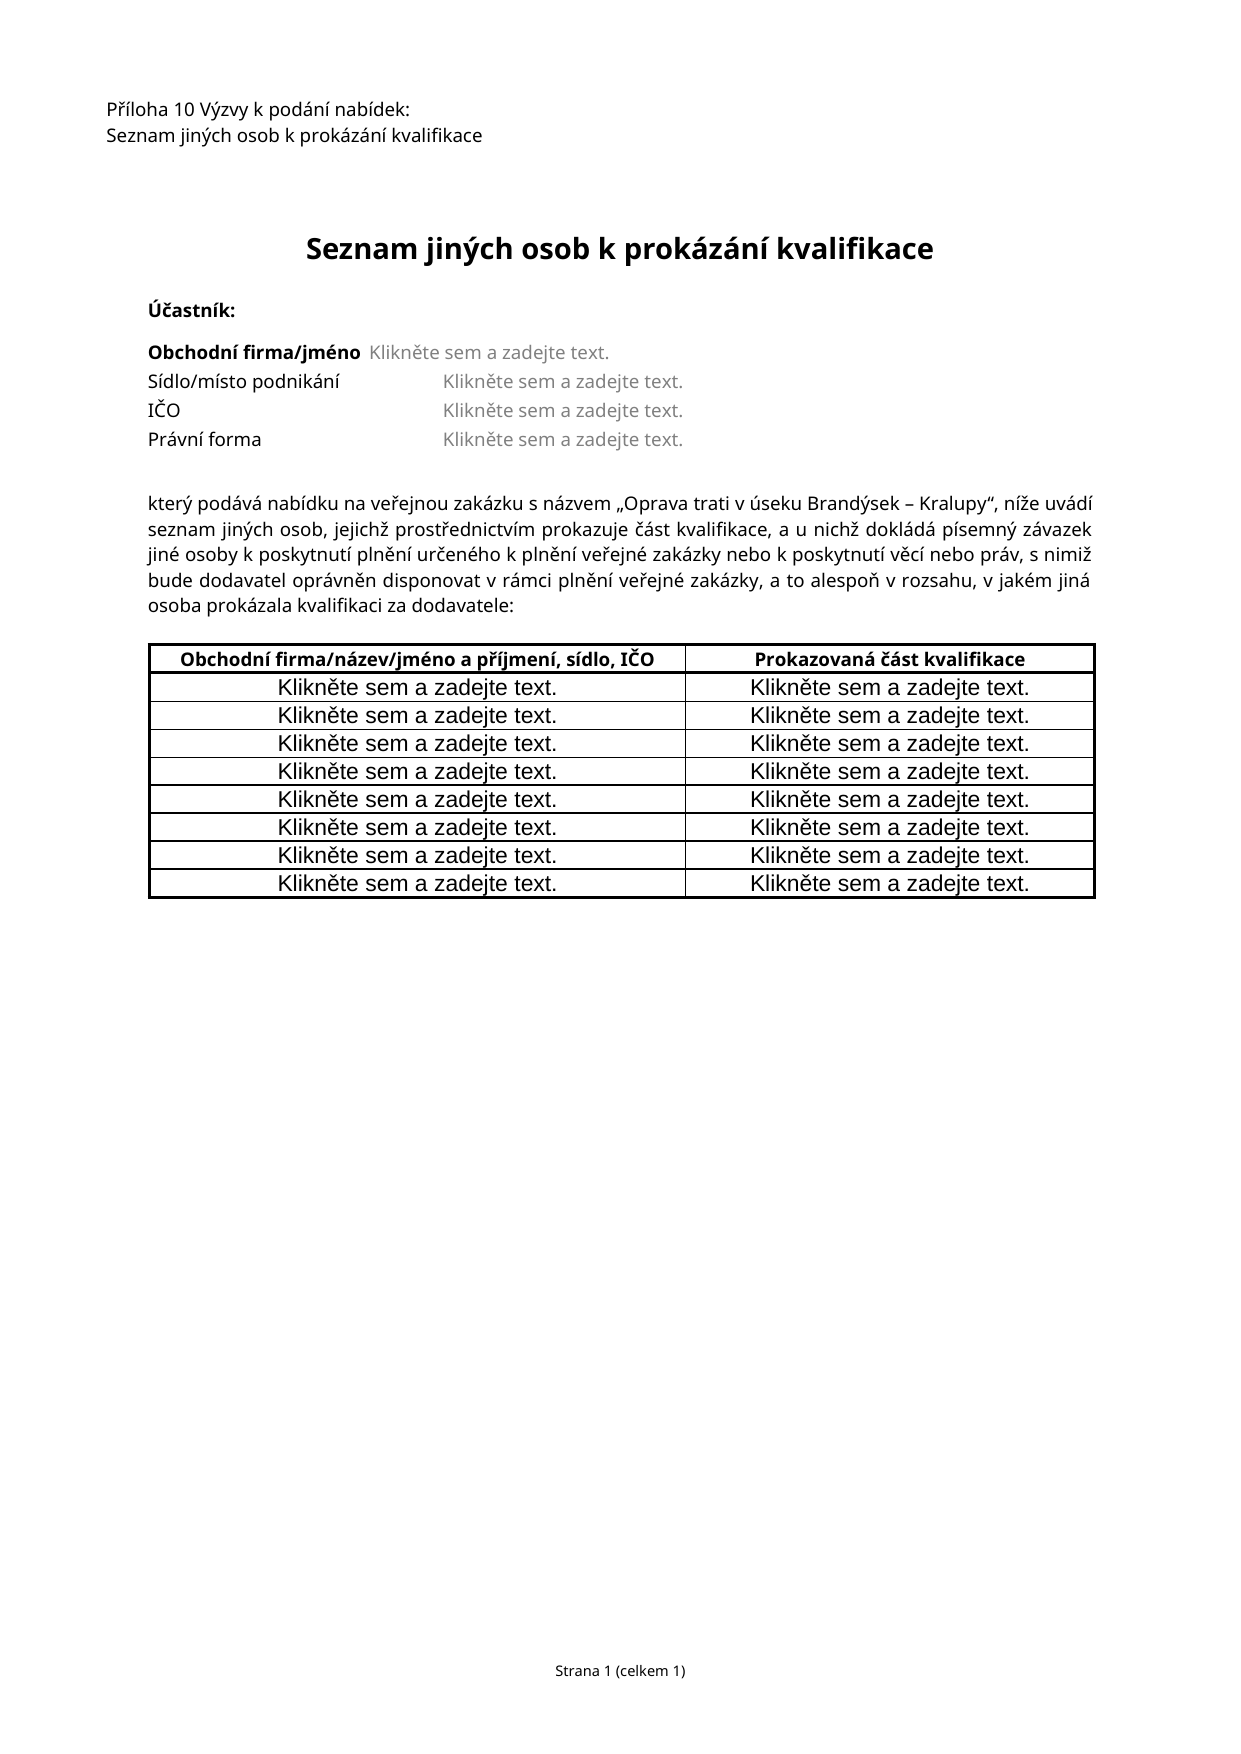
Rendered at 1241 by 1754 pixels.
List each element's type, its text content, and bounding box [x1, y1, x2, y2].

text který podává nabídku na veřejnou zakázku s názvem „Oprava trati v úseku Brandýsek – Kralupy“, níže uvádí seznam jiných osob, jejichž prostřednictvím prokazuje část kvalifikace, a u nichž dokládá písemný závazek jiné osoby k poskytnutí plnění určeného k plnění veřejné zakázky nebo k poskytnutí věcí nebo práv, s nimiž bude dodavatel oprávněn disponovat v rámci plnění veřejné zakázky, a to alespoň v rozsahu, v jakém jiná osoba prokázala kvalifikaci za dodavatele: [148, 490, 1093, 618]
text Právní forma [148, 423, 1093, 452]
table_header Prokazovaná část kvalifikace [686, 646, 1093, 671]
text Účastník: [148, 293, 1093, 324]
table_header Obchodní firma/název/jméno a příjmení, sídlo, IČO [151, 646, 685, 671]
text Sídlo/místo podnikání [148, 365, 1093, 394]
text Obchodní firma/jméno [148, 336, 1093, 365]
title Seznam jiných osob k prokázání kvalifikace [148, 228, 1093, 268]
text IČO [148, 394, 1093, 423]
